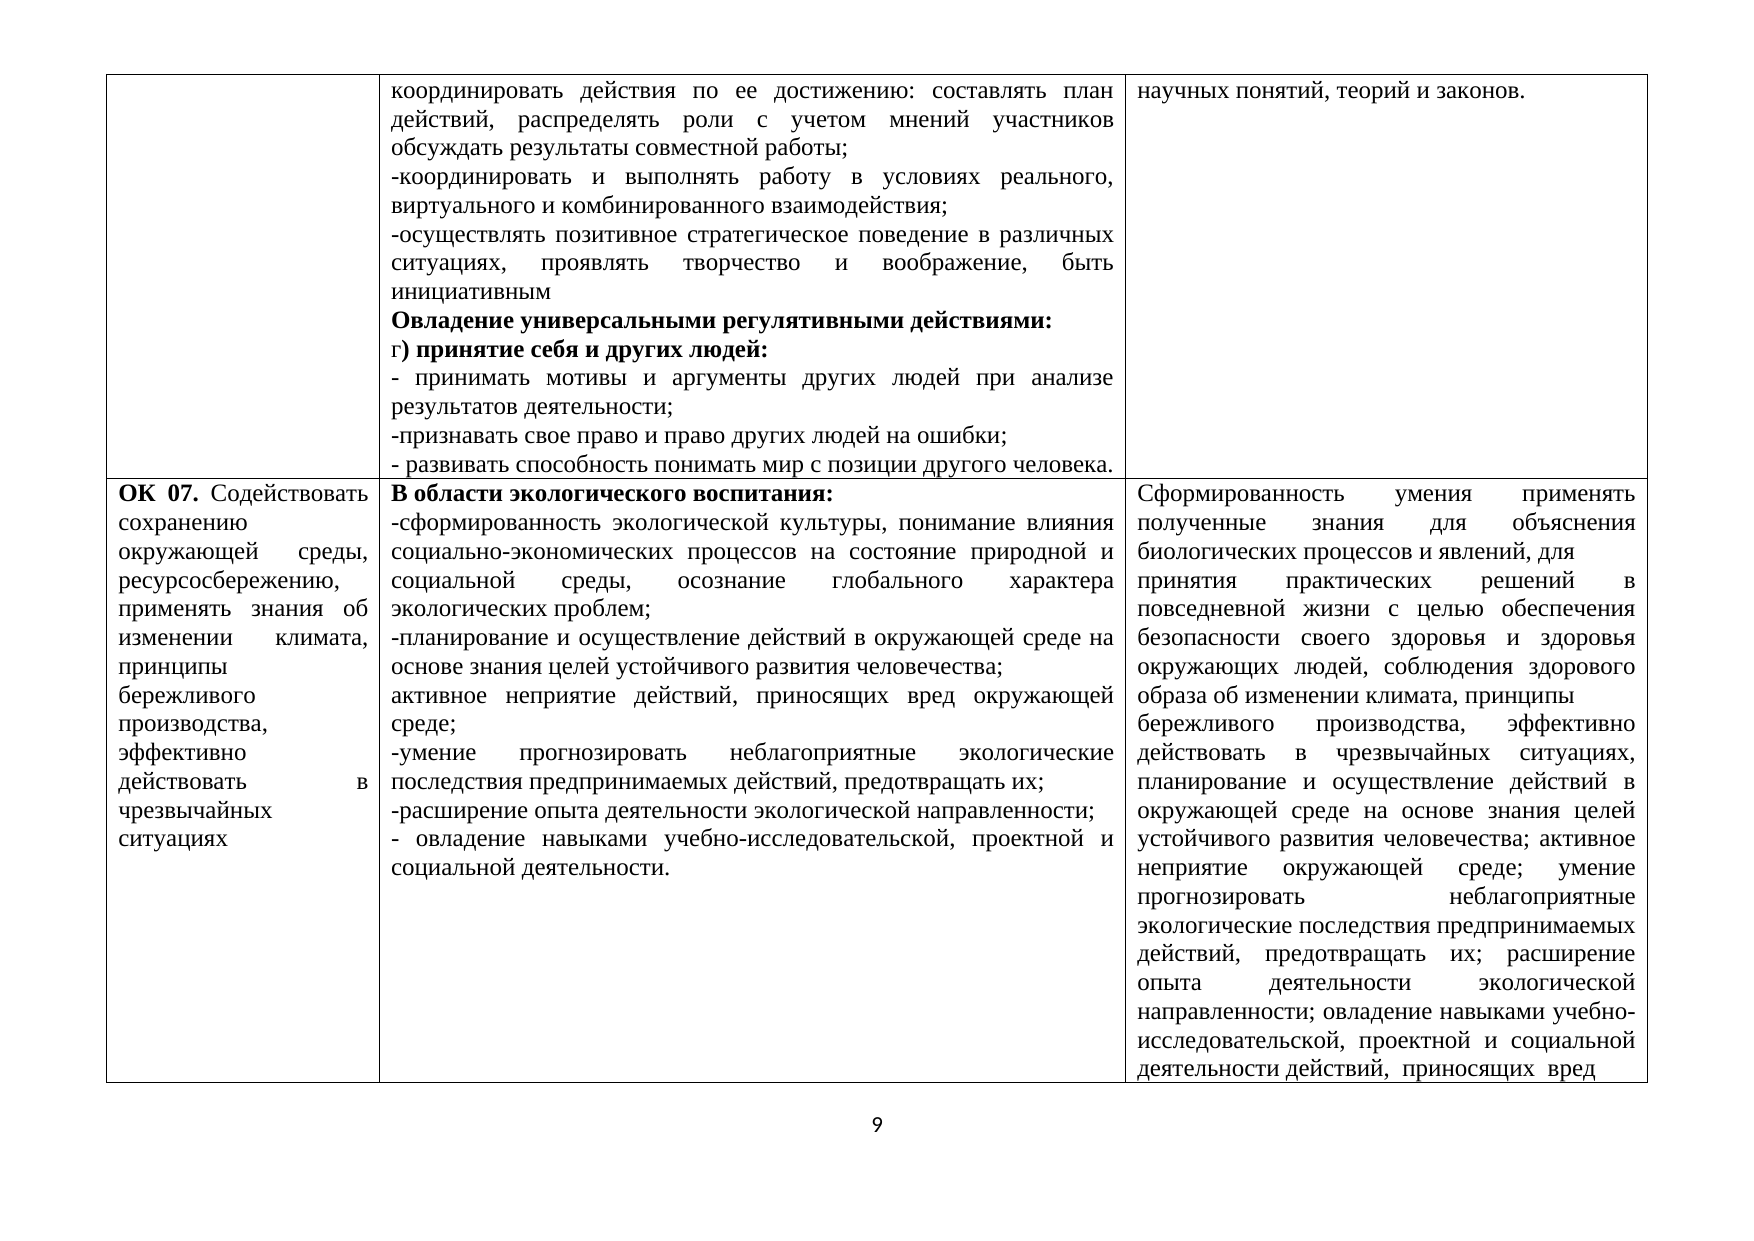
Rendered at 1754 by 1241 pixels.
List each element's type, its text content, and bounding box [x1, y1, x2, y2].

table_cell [107, 479, 379, 1082]
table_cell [380, 479, 1125, 1082]
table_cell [1126, 479, 1647, 1082]
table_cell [1126, 75, 1647, 477]
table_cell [107, 75, 379, 477]
